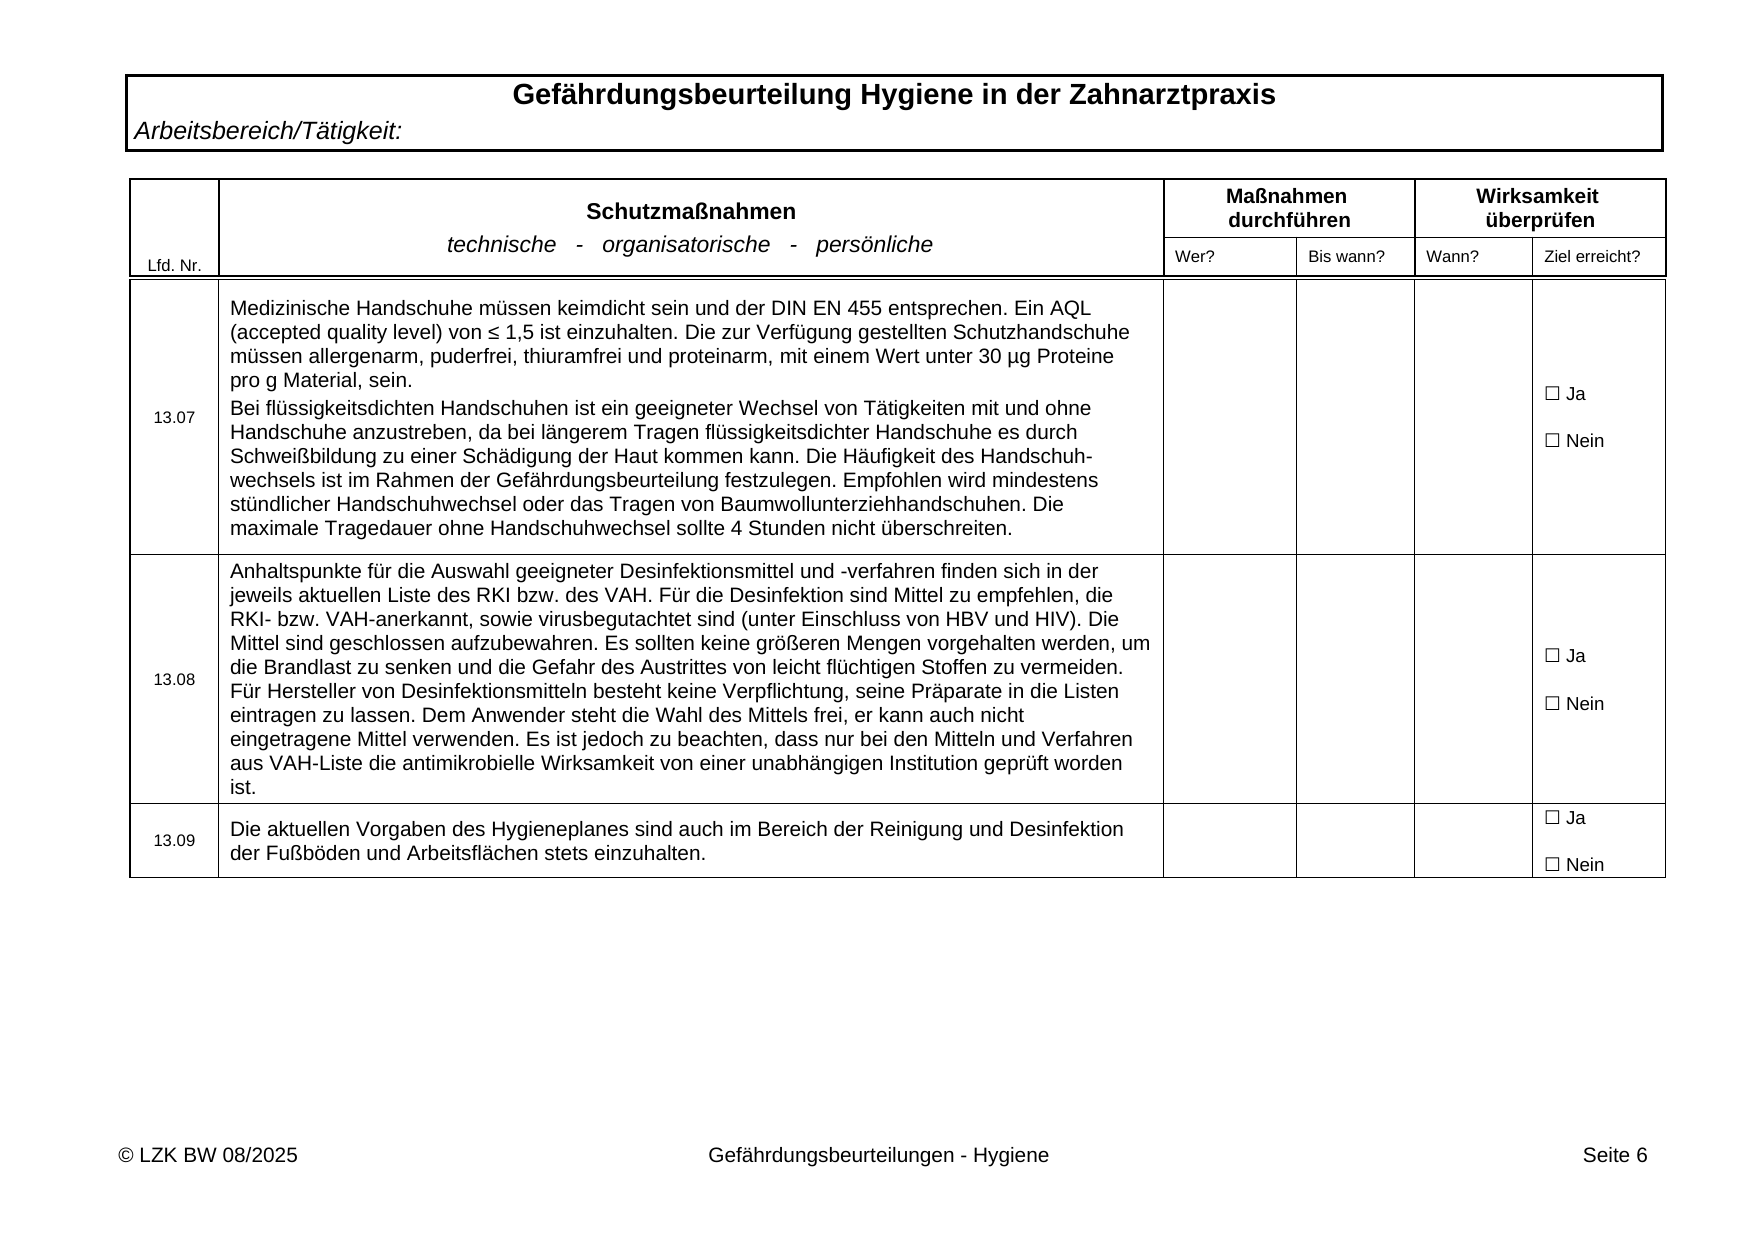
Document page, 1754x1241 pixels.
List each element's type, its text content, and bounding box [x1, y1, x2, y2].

table_cell [1297, 555, 1414, 803]
table_header [1415, 280, 1532, 554]
table_header Medizinische Handschuhe müssen keimdicht sein und der DIN EN 455 entsprechen. Ein AQL (accepted quality level) von ≤ 1,5 ist einzuhalten. Die zur Verfügung gestellten Schutzhandschuhe müssen allergenarm, puderfrei, thiuramfrei und proteinarm, mit einem Wert unter 30 µg Proteine pro g Material, sein. Bei flüssigkeitsdichten Handschuhen ist ein geeigneter Wechsel von Tätigkeiten mit und ohne Handschuhe anzustreben, da bei längerem Tragen flüssigkeitsdichter Handschuhe es durch Schweißbildung zu einer Schädigung der Haut kommen kann. Die Häufigkeit des Handschuh- wechsels ist im Rahmen der Gefährdungsbeurteilung festzulegen. Empfohlen wird mindestens stündlicher Handschuhwechsel oder das Tragen von Baumwollunterziehhandschuhen. Die maximale Tragedauer ohne Handschuhwechsel sollte 4 Stunden nicht überschreiten. [219, 280, 1163, 554]
table_header 13.07 [131, 280, 218, 554]
table_cell Die aktuellen Vorgaben des Hygieneplanes sind auch im Bereich der Reinigung und Desinfektion der Fußböden und Arbeitsflächen stets einzuhalten. [219, 804, 1163, 877]
table_cell [1297, 804, 1414, 877]
table_cell Ja Nein [1533, 555, 1665, 803]
table_cell [1415, 555, 1532, 803]
table_cell [1164, 555, 1296, 803]
table_cell [1164, 804, 1296, 877]
table_cell 13.09 [131, 804, 218, 877]
table_header Ja Nein [1533, 280, 1665, 554]
table_header [1164, 280, 1296, 554]
table_header [1297, 280, 1414, 554]
table_cell Ja Nein [1533, 804, 1665, 877]
table_cell 13.08 [131, 555, 218, 803]
table_cell [1415, 804, 1532, 877]
table_cell Anhaltspunkte für die Auswahl geeigneter Desinfektionsmittel und -verfahren finden sich in der jeweils aktuellen Liste des RKI bzw. des VAH. Für die Desinfektion sind Mittel zu empfehlen, die RKI- bzw. VAH-anerkannt, sowie virusbegutachtet sind (unter Einschluss von HBV und HIV). Die Mittel sind geschlossen aufzubewahren. Es sollten keine größeren Mengen vorgehalten werden, um die Brandlast zu senken und die Gefahr des Austrittes von leicht flüchtigen Stoffen zu vermeiden. Für Hersteller von Desinfektionsmitteln besteht keine Verpflichtung, seine Präparate in die Listen eintragen zu lassen. Dem Anwender steht die Wahl des Mittels frei, er kann auch nicht eingetragene Mittel verwenden. Es ist jedoch zu beachten, dass nur bei den Mitteln und Verfahren aus VAH-Liste die antimikrobielle Wirksamkeit von einer unabhängigen Institution geprüft worden ist. [219, 555, 1163, 803]
